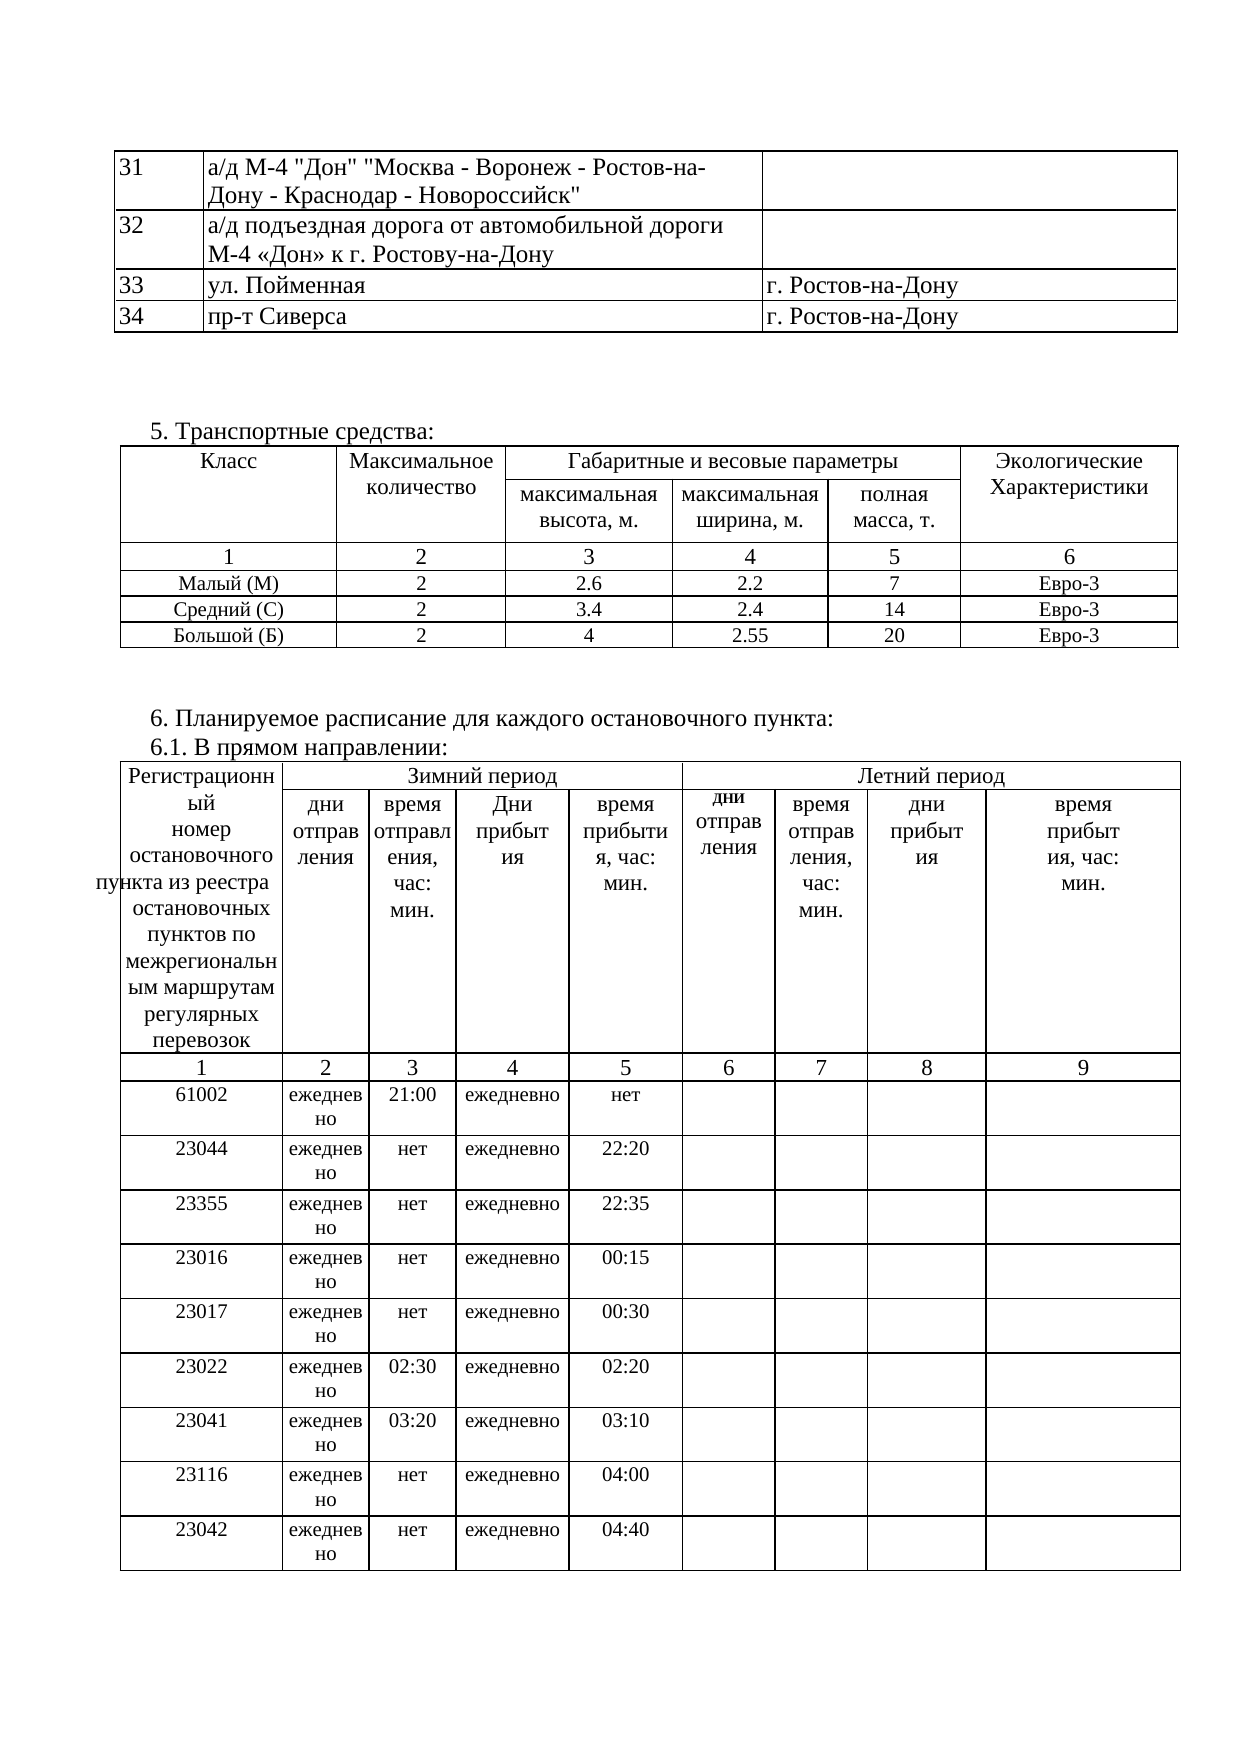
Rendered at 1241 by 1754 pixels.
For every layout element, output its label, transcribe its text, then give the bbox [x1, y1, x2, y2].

table_cell 31 [115, 152, 203, 209]
table_header Экологические Характеристики [961, 447, 1177, 542]
table_cell ежедневно [457, 1191, 568, 1243]
table_cell ежедневно [457, 1354, 568, 1406]
table_cell Малый (М) [121, 571, 336, 595]
table_cell г. Ростов-на-Дону [763, 300, 1177, 331]
table_cell ежедневно [283, 1082, 368, 1134]
table_header Летний период [683, 762, 1180, 789]
table_cell [683, 1299, 774, 1352]
table_cell ежедневно [457, 1136, 568, 1189]
table_cell [776, 1299, 867, 1352]
table_cell [776, 1136, 867, 1189]
table_cell 2.4 [673, 597, 827, 621]
table_cell Евро-3 [961, 597, 1177, 621]
table_cell 14 [829, 597, 960, 621]
table_cell [776, 1408, 867, 1461]
table_cell 6 [683, 1054, 774, 1080]
table_header Зимний период [283, 762, 682, 789]
table_cell ежедневно [457, 1082, 568, 1134]
table_cell [868, 1462, 985, 1515]
table_cell 3 [370, 1054, 455, 1080]
table_cell время прибыти я, час: мин. [570, 790, 682, 1052]
table_cell [776, 1462, 867, 1515]
table_cell 23017 [121, 1299, 282, 1352]
table_cell [683, 1462, 774, 1515]
table_cell 03:10 [570, 1408, 682, 1461]
table_cell нет [370, 1299, 455, 1352]
table_cell Евро-3 [961, 623, 1177, 647]
table_cell 4 [506, 623, 672, 647]
table_cell дни прибыт ия [868, 790, 985, 1052]
table_cell 8 [868, 1054, 985, 1080]
table_cell 2 [283, 1054, 368, 1080]
table_cell 22:35 [570, 1191, 682, 1243]
table_cell [987, 1299, 1180, 1352]
table_cell [776, 1354, 867, 1406]
table_cell 23042 [121, 1517, 282, 1569]
table_cell [987, 1245, 1180, 1298]
table_cell [987, 1517, 1180, 1569]
table_cell 7 [776, 1054, 867, 1080]
table_cell нет [370, 1462, 455, 1515]
table_cell ежедневно [457, 1245, 568, 1298]
table_cell 02:20 [570, 1354, 682, 1406]
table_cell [204, 152, 762, 209]
table_cell [987, 1191, 1180, 1243]
table_cell ежедневно [283, 1299, 368, 1352]
table_cell Средний (С) [121, 597, 336, 621]
table_cell 2 [337, 597, 505, 621]
table_cell [776, 1082, 867, 1134]
table_cell [868, 1517, 985, 1569]
table_cell [868, 1245, 985, 1298]
table_cell максимальная ширина, м. [673, 480, 827, 542]
table_cell нет [570, 1082, 682, 1134]
table_cell 33 [115, 269, 203, 299]
table_cell [987, 1082, 1180, 1134]
table_cell нет [370, 1191, 455, 1243]
table_header Класс [121, 447, 336, 542]
table_cell 5 [829, 543, 960, 570]
table_cell 4 [457, 1054, 568, 1080]
table_cell 2 [337, 571, 505, 595]
table_cell ежедневно [457, 1299, 568, 1352]
table_cell [868, 1299, 985, 1352]
table_cell дни отправ ления [283, 790, 368, 1052]
table_cell [763, 152, 1177, 209]
table_cell ежедневно [457, 1408, 568, 1461]
table_cell нет [370, 1517, 455, 1569]
table_cell [776, 1245, 867, 1298]
table_cell 2.6 [506, 571, 672, 595]
table_cell 20 [829, 623, 960, 647]
table_cell [683, 1517, 774, 1569]
table_cell 3 [506, 543, 672, 570]
table_cell 2 [337, 543, 505, 570]
table_cell 1 [121, 543, 336, 570]
table_cell [683, 1082, 774, 1134]
text 5. Транспортные средства: [150, 416, 1090, 445]
table_cell ул. Пойменная [204, 270, 762, 299]
table_cell 21:00 [370, 1082, 455, 1134]
table_cell [987, 1136, 1180, 1189]
table_cell 4 [673, 543, 827, 570]
table_cell 3.4 [506, 597, 672, 621]
table_cell [987, 1354, 1180, 1406]
table_cell ежедневно [283, 1191, 368, 1243]
table_cell [683, 1354, 774, 1406]
text 6. Планируемое расписание для каждого остановочного пункта: [150, 703, 1090, 732]
table_cell [868, 1136, 985, 1189]
table_header Регистрационный номер остановочного пункта из реестра остановочных пунктов по межрегиональным маршрутам регулярных перевозок [121, 762, 282, 1052]
table_cell [776, 1517, 867, 1569]
table_cell ежедневно [457, 1517, 568, 1569]
table_cell максимальная высота, м. [506, 480, 672, 542]
table_cell 00:30 [570, 1299, 682, 1352]
table_cell 04:40 [570, 1517, 682, 1569]
table_cell ежедневно [283, 1462, 368, 1515]
table_cell 22:20 [570, 1136, 682, 1189]
table_cell 02:30 [370, 1354, 455, 1406]
table_cell 03:20 [370, 1408, 455, 1461]
table_cell 5 [570, 1054, 682, 1080]
table_cell [868, 1408, 985, 1461]
table_cell пр-т Сиверса [204, 301, 762, 331]
table_cell время отправ ления, час: мин. [776, 790, 867, 1052]
table_cell ежедневно [283, 1354, 368, 1406]
table_cell нет [370, 1136, 455, 1189]
table_cell 61002 [121, 1082, 282, 1134]
table_cell Дни прибыт ия [457, 790, 568, 1052]
text 6.1. В прямом направлении: [150, 732, 1090, 761]
table_cell [868, 1354, 985, 1406]
table_cell [683, 1191, 774, 1243]
table_cell время прибыт ия, час: мин. [987, 790, 1180, 1052]
table_cell 23041 [121, 1408, 282, 1461]
table_cell 9 [987, 1054, 1180, 1080]
table_cell ежедневно [283, 1517, 368, 1569]
table_cell [683, 1136, 774, 1189]
table_cell ДНИ отправ ления [683, 790, 774, 1052]
table_header Габаритные и весовые параметры [506, 447, 960, 478]
table_cell [683, 1245, 774, 1298]
table_cell 23044 [121, 1136, 282, 1189]
table_header Максимальное количество [337, 447, 505, 542]
table_cell [987, 1462, 1180, 1515]
table_cell Большой (Б) [121, 623, 336, 647]
table_cell а/д подъездная дорога от автомобильной дороги М-4 «Дон» к г. Ростову-на-Дону [204, 211, 762, 268]
table_cell [683, 1408, 774, 1461]
table_cell 04:00 [570, 1462, 682, 1515]
table_cell нет [370, 1245, 455, 1298]
table_cell 23355 [121, 1191, 282, 1243]
table_cell 2.55 [673, 623, 827, 647]
table_cell Евро-3 [961, 571, 1177, 595]
table_cell 7 [829, 571, 960, 595]
table_cell ежедневно [457, 1462, 568, 1515]
table_cell ежедневно [283, 1245, 368, 1298]
table_cell ежедневно [283, 1136, 368, 1189]
table_cell 34 [115, 301, 203, 331]
table_cell 32 [115, 210, 203, 268]
table_cell 2.2 [673, 571, 827, 595]
table_cell г. Ростов-на-Дону [763, 268, 1177, 299]
table_cell [776, 1191, 867, 1243]
table_cell 23022 [121, 1354, 282, 1406]
table_cell полная масса, т. [829, 480, 960, 542]
table_cell [987, 1408, 1180, 1461]
table_cell [868, 1082, 985, 1134]
table_cell [868, 1191, 985, 1243]
table_cell 23116 [121, 1462, 282, 1515]
table_cell 00:15 [570, 1245, 682, 1298]
table_cell время отправл ения, час: мин. [370, 790, 455, 1052]
table_cell [763, 209, 1177, 268]
table_cell 23016 [121, 1245, 282, 1298]
table_cell 6 [961, 543, 1177, 570]
table_cell 1 [121, 1054, 282, 1080]
table_cell ежедневно [283, 1408, 368, 1461]
table_cell 2 [337, 623, 505, 647]
